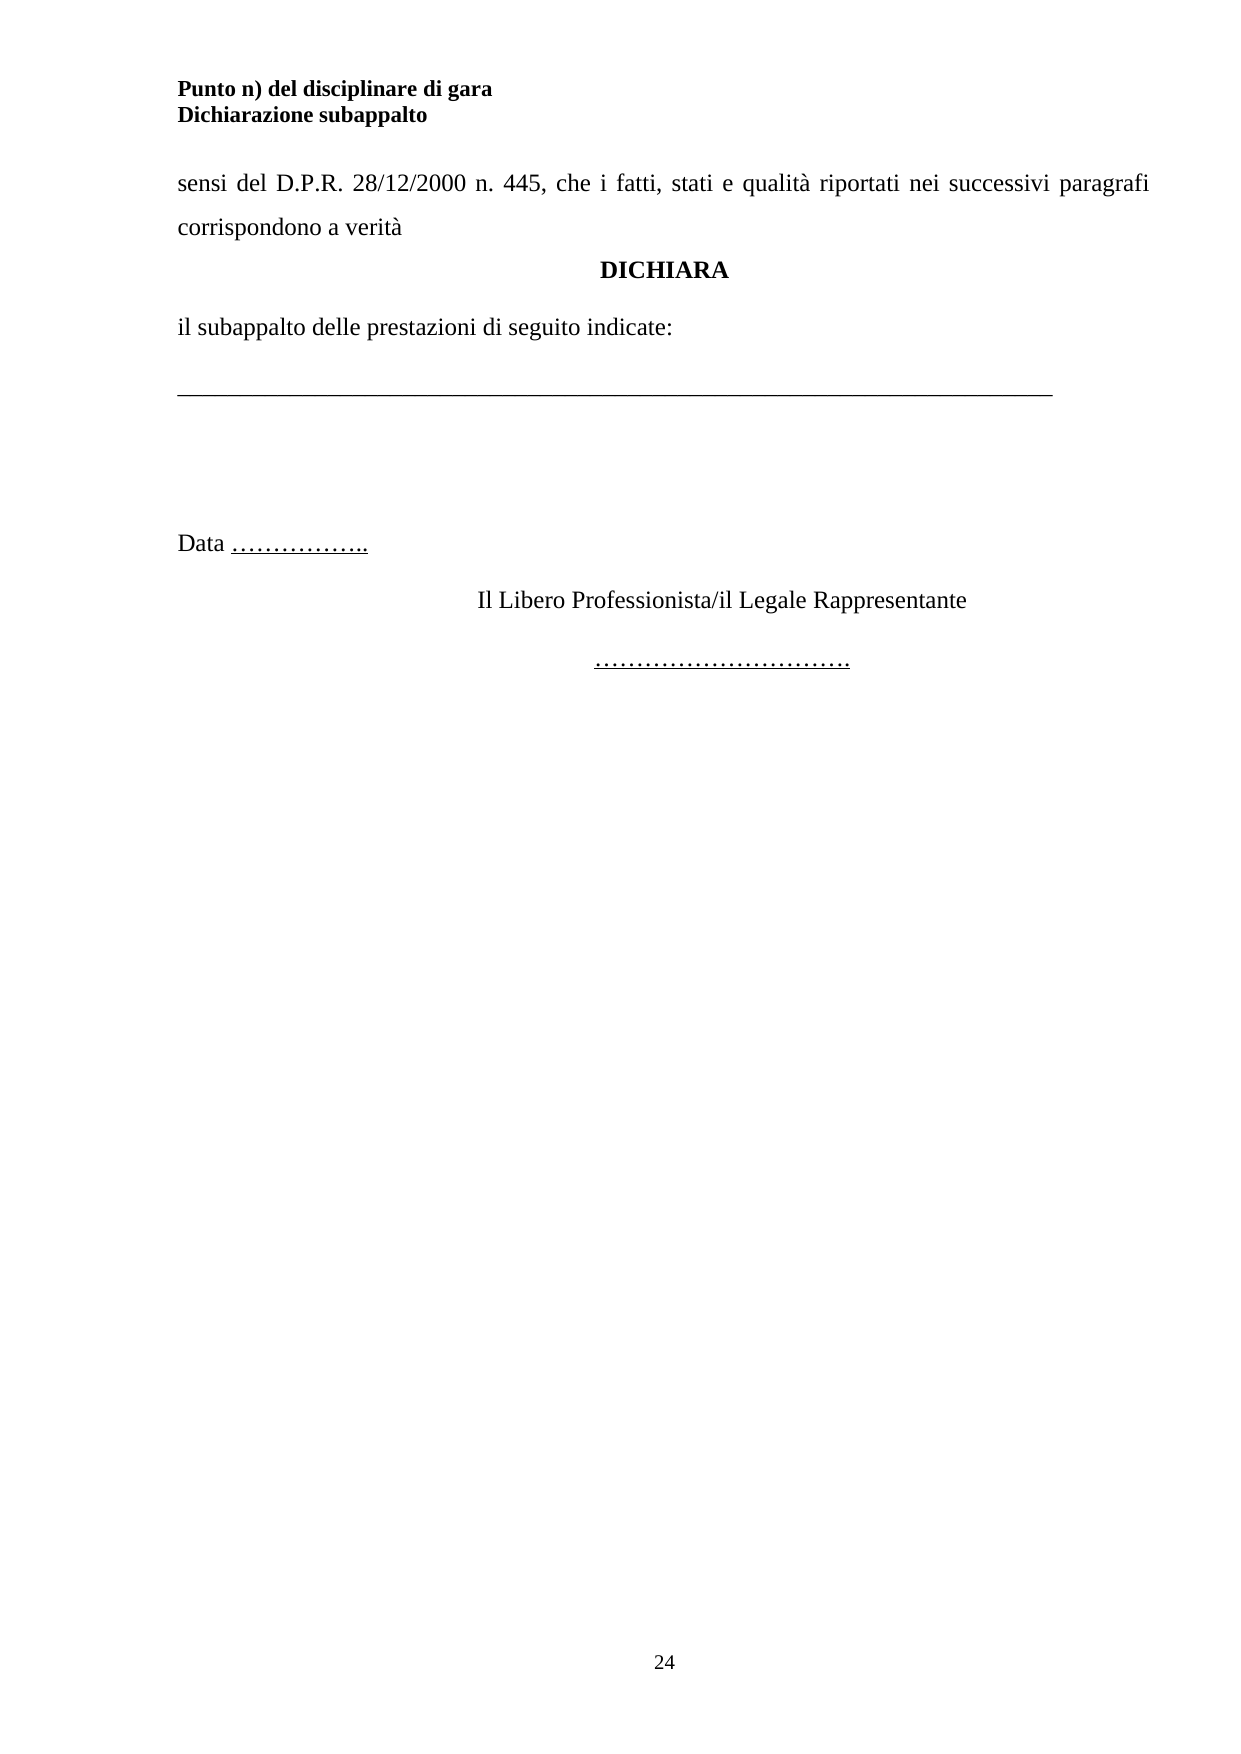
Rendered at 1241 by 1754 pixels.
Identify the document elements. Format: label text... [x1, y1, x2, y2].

text ______________________________________________________________________ [177, 370, 1152, 398]
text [177, 168, 1152, 240]
text …………………………. [252, 643, 1192, 672]
text DICHIARA [177, 255, 1152, 283]
text Il Libero Professionista/il Legale Rappresentante [252, 585, 1192, 614]
text Data …………….. [177, 528, 1192, 557]
text il subappalto delle prestazioni di seguito indicate: [177, 312, 1152, 341]
